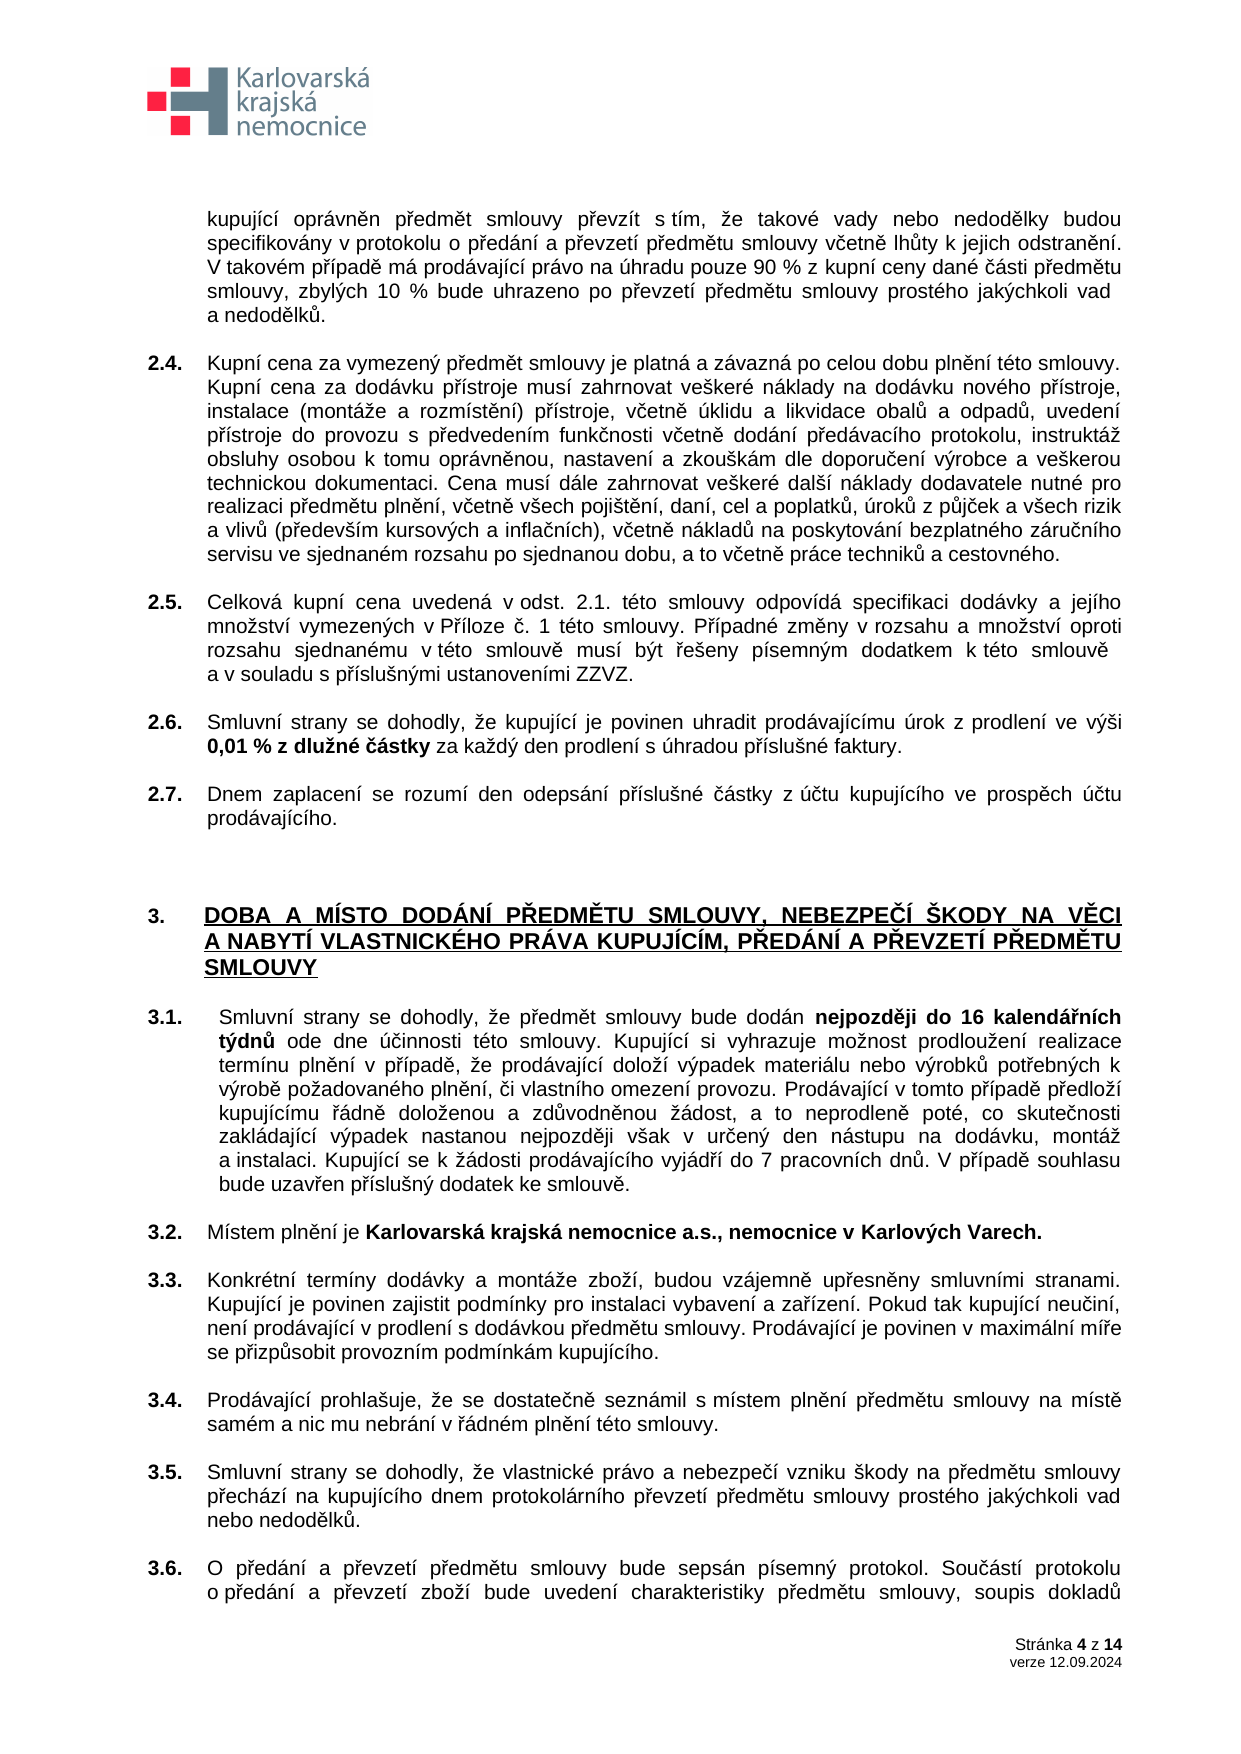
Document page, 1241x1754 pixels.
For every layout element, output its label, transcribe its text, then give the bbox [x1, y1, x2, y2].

list Smluvní strany se dohodly, že vlastnické právo a nebezpečí vzniku škody na předmětu smlouvy přechází na kupujícího dnem protokolárního převzetí předmětu smlouvy prostého jakýchkoli vad nebo nedodělků. [148, 1460, 1122, 1532]
picture [147, 67, 373, 136]
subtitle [148, 207, 1122, 327]
list Místem plnění je Karlovarská krajská nemocnice a.s., nemocnice v Karlových Varech. [148, 1220, 1122, 1244]
list DOBA A MÍSTO DODÁNÍ PŘEDMĚTU SMLOUVY, NEBEZPEČÍ ŠKODY NA VĚCI A NABYTÍ VLASTNICKÉHO PRÁVA KUPUJÍCÍM, předání a převzetí předmětu smlouvy [148, 902, 1122, 981]
list Konkrétní termíny dodávky a montáže zboží, budou vzájemně upřesněny smluvními stranami. Kupující je povinen zajistit podmínky pro instalaci vybavení a zařízení. Pokud tak kupující neučiní, není prodávající v prodlení s dodávkou předmětu smlouvy. Prodávající je povinen v maximální míře se přizpůsobit provozním podmínkám kupujícího. [148, 1268, 1122, 1364]
subtitle Smluvní strany se dohodly, že kupující je povinen uhradit prodávajícímu úrok z prodlení ve výši 0,01 % z dlužné částky za každý den prodlení s úhradou příslušné faktury. [148, 710, 1122, 758]
subtitle Kupní cena za vymezený předmět smlouvy je platná a závazná po celou dobu plnění této smlouvy. Kupní cena za dodávku přístroje musí zahrnovat veškeré náklady na dodávku nového přístroje, instalace (montáže a rozmístění) přístroje, včetně úklidu a likvidace obalů a odpadů, uvedení přístroje do provozu s předvedením funkčnosti včetně dodání předávacího protokolu, instruktáž obsluhy osobou k tomu oprávněnou, nastavení a zkouškám dle doporučení výrobce a veškerou technickou dokumentaci. Cena musí dále zahrnovat veškeré další náklady dodavatele nutné pro realizaci předmětu plnění, včetně všech pojištění, daní, cel a poplatků, úroků z půjček a všech rizik a vlivů (především kursových a inflačních), včetně nákladů na poskytování bezplatného záručního servisu ve sjednaném rozsahu po sjednanou dobu, a to včetně práce techniků a cestovného. [148, 351, 1122, 566]
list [148, 1556, 1122, 1603]
list Smluvní strany se dohodly, že předmět smlouvy bude dodán nejpozději do 16 kalendářních týdnů ode dne účinnosti této smlouvy. Kupující si vyhrazuje možnost prodloužení realizace termínu plnění v případě, že prodávající doloží výpadek materiálu nebo výrobků potřebných k výrobě požadovaného plnění, či vlastního omezení provozu. Prodávající v tomto případě předloží kupujícímu řádně doloženou a zdůvodněnou žádost, a to neprodleně poté, co skutečnosti zakládající výpadek nastanou nejpozději však v určený den nástupu na dodávku, montáž a instalaci. Kupující se k žádosti prodávajícího vyjádří do 7 pracovních dnů. V případě souhlasu bude uzavřen příslušný dodatek ke smlouvě. [148, 1004, 1122, 1196]
subtitle Celková kupní cena uvedená v odst. 2.1. této smlouvy odpovídá specifikaci dodávky a jejího množství vymezených v Příloze č. 1 této smlouvy. Případné změny v rozsahu a množství oproti rozsahu sjednanému v této smlouvě musí být řešeny písemným dodatkem k této smlouvě a v souladu s příslušnými ustanoveními ZZVZ. [148, 590, 1122, 686]
subtitle Prodávající prohlašuje, že se dostatečně seznámil s místem plnění předmětu smlouvy na místě samém a nic mu nebrání v řádném plnění této smlouvy. [148, 1388, 1122, 1436]
subtitle Dnem zaplacení se rozumí den odepsání příslušné částky z účtu kupujícího ve prospěch účtu prodávajícího. [148, 782, 1122, 830]
